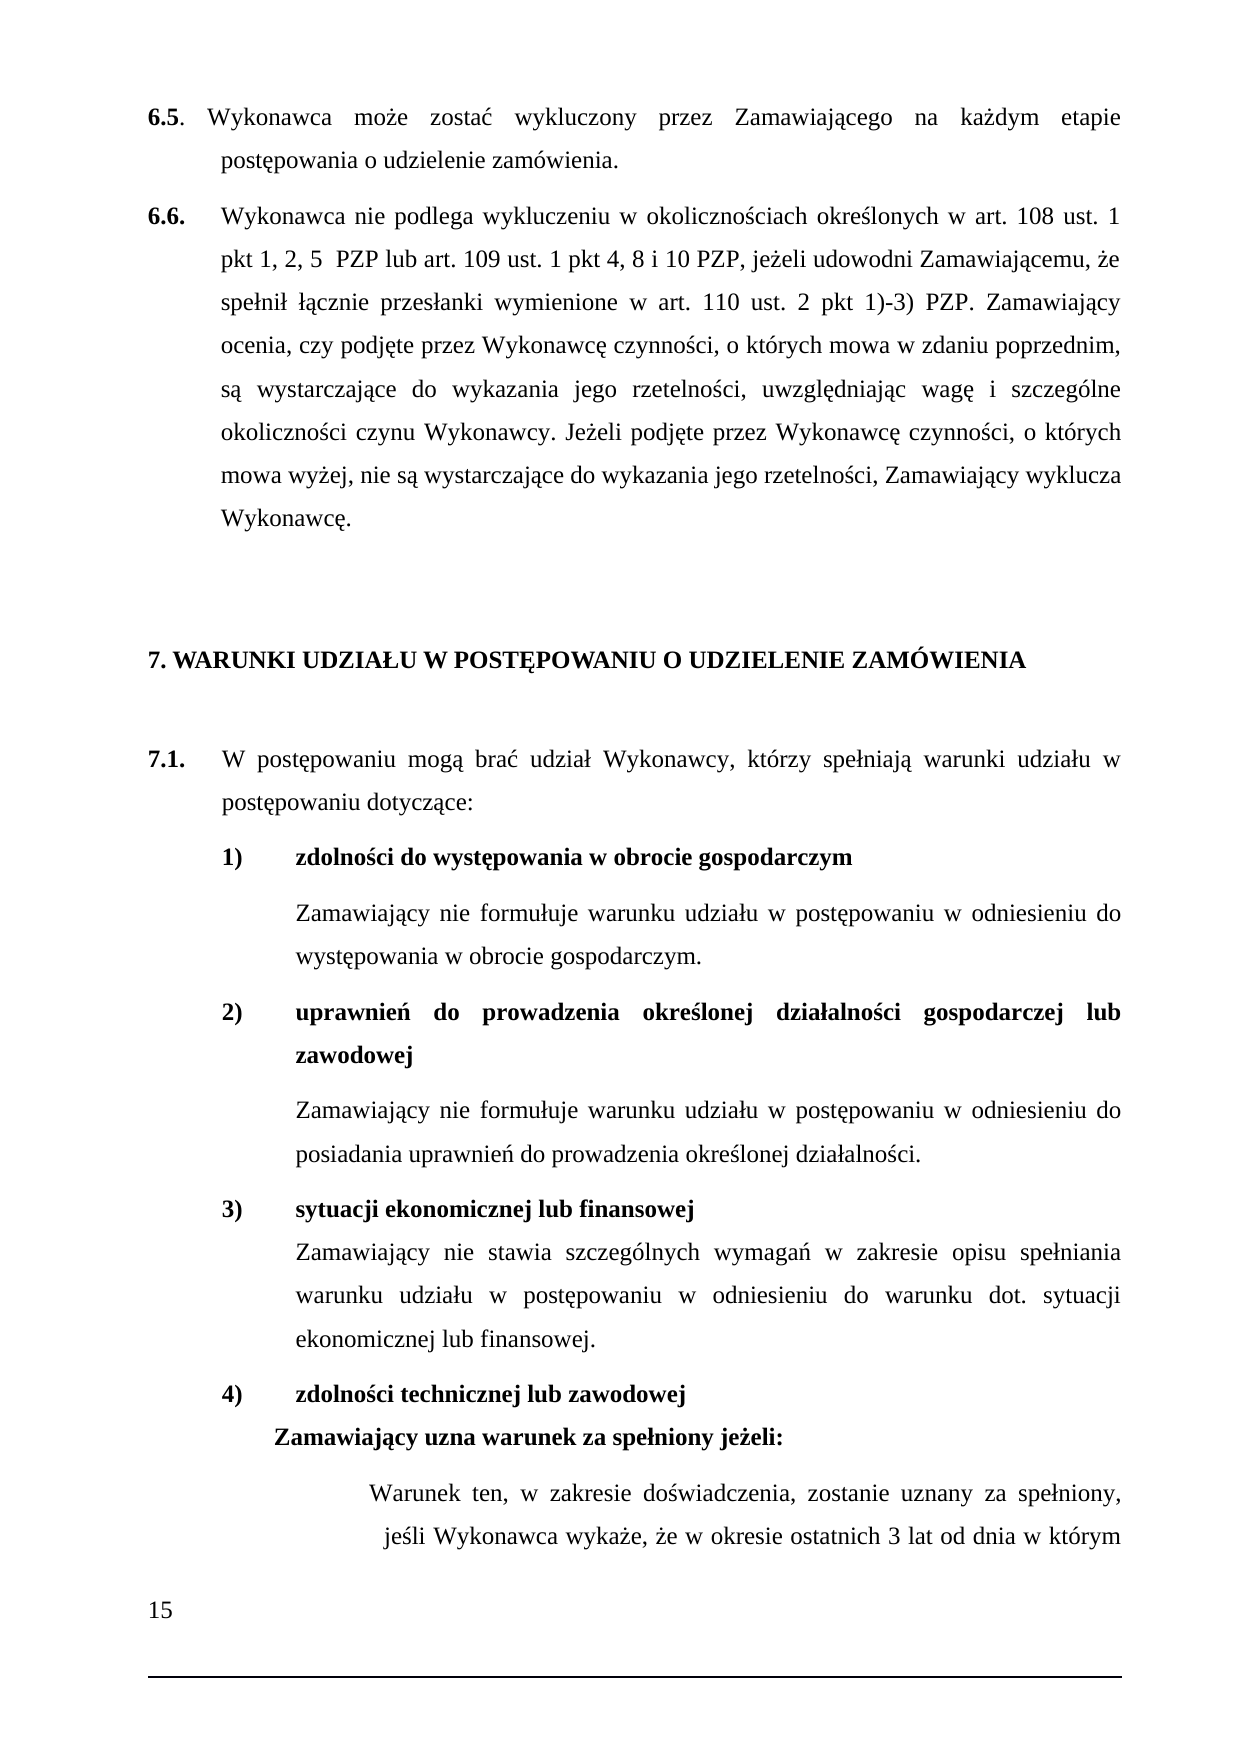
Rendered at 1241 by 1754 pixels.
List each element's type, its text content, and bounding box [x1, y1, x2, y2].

list sytuacji ekonomicznej lub finansowej [222, 1194, 1122, 1223]
list zdolności do występowania w obrocie gospodarczym [222, 842, 1122, 871]
text 7.1. W postępowaniu mogą brać udział Wykonawcy, którzy spełniają warunki udziału w postępowaniu dotyczące: [148, 744, 1122, 816]
list Zamawiający uzna warunek za spełniony jeżeli: [274, 1422, 1122, 1451]
list uprawnień do prowadzenia określonej działalności gospodarczej lub zawodowej [222, 997, 1122, 1069]
text 7. WARUNKI UDZIAŁU W POSTĘPOWANIU O UDZIELENIE ZAMÓWIENIA [148, 645, 1122, 674]
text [369, 1478, 1122, 1550]
text 4) zdolności technicznej lub zawodowej [222, 1379, 1122, 1408]
text 6.5. Wykonawca może zostać wykluczony przez Zamawiającego na każdym etapie postępowania o udzielenie zamówienia. [148, 102, 1122, 174]
text Zamawiający nie stawia szczególnych wymagań w zakresie opisu spełniania warunku udziału w postępowaniu w odniesieniu do warunku dot. sytuacji ekonomicznej lub finansowej. [295, 1237, 1122, 1352]
text Zamawiający nie formułuje warunku udziału w postępowaniu w odniesieniu do występowania w obrocie gospodarczym. [295, 898, 1122, 970]
list Zamawiający nie formułuje warunku udziału w postępowaniu w odniesieniu do posiadania uprawnień do prowadzenia określonej działalności. [295, 1096, 1122, 1167]
text 6.6. Wykonawca nie podlega wykluczeniu w okolicznościach określonych w art. 108 ust. 1 pkt 1, 2, 5 PZP lub art. 109 ust. 1 pkt 4, 8 i 10 PZP, jeżeli udowodni Zamawiającemu, że spełnił łącznie przesłanki wymienione w art. 110 ust. 2 pkt 1)-3) PZP. Zamawiający ocenia, czy podjęte przez Wykonawcę czynności, o których mowa w zdaniu poprzednim, są wystarczające do wykazania jego rzetelności, uwzględniając wagę i szczególne okoliczności czynu Wykonawcy. Jeżeli podjęte przez Wykonawcę czynności, o których mowa wyżej, nie są wystarczające do wykazania jego rzetelności, Zamawiający wyklucza Wykonawcę. [148, 201, 1122, 532]
